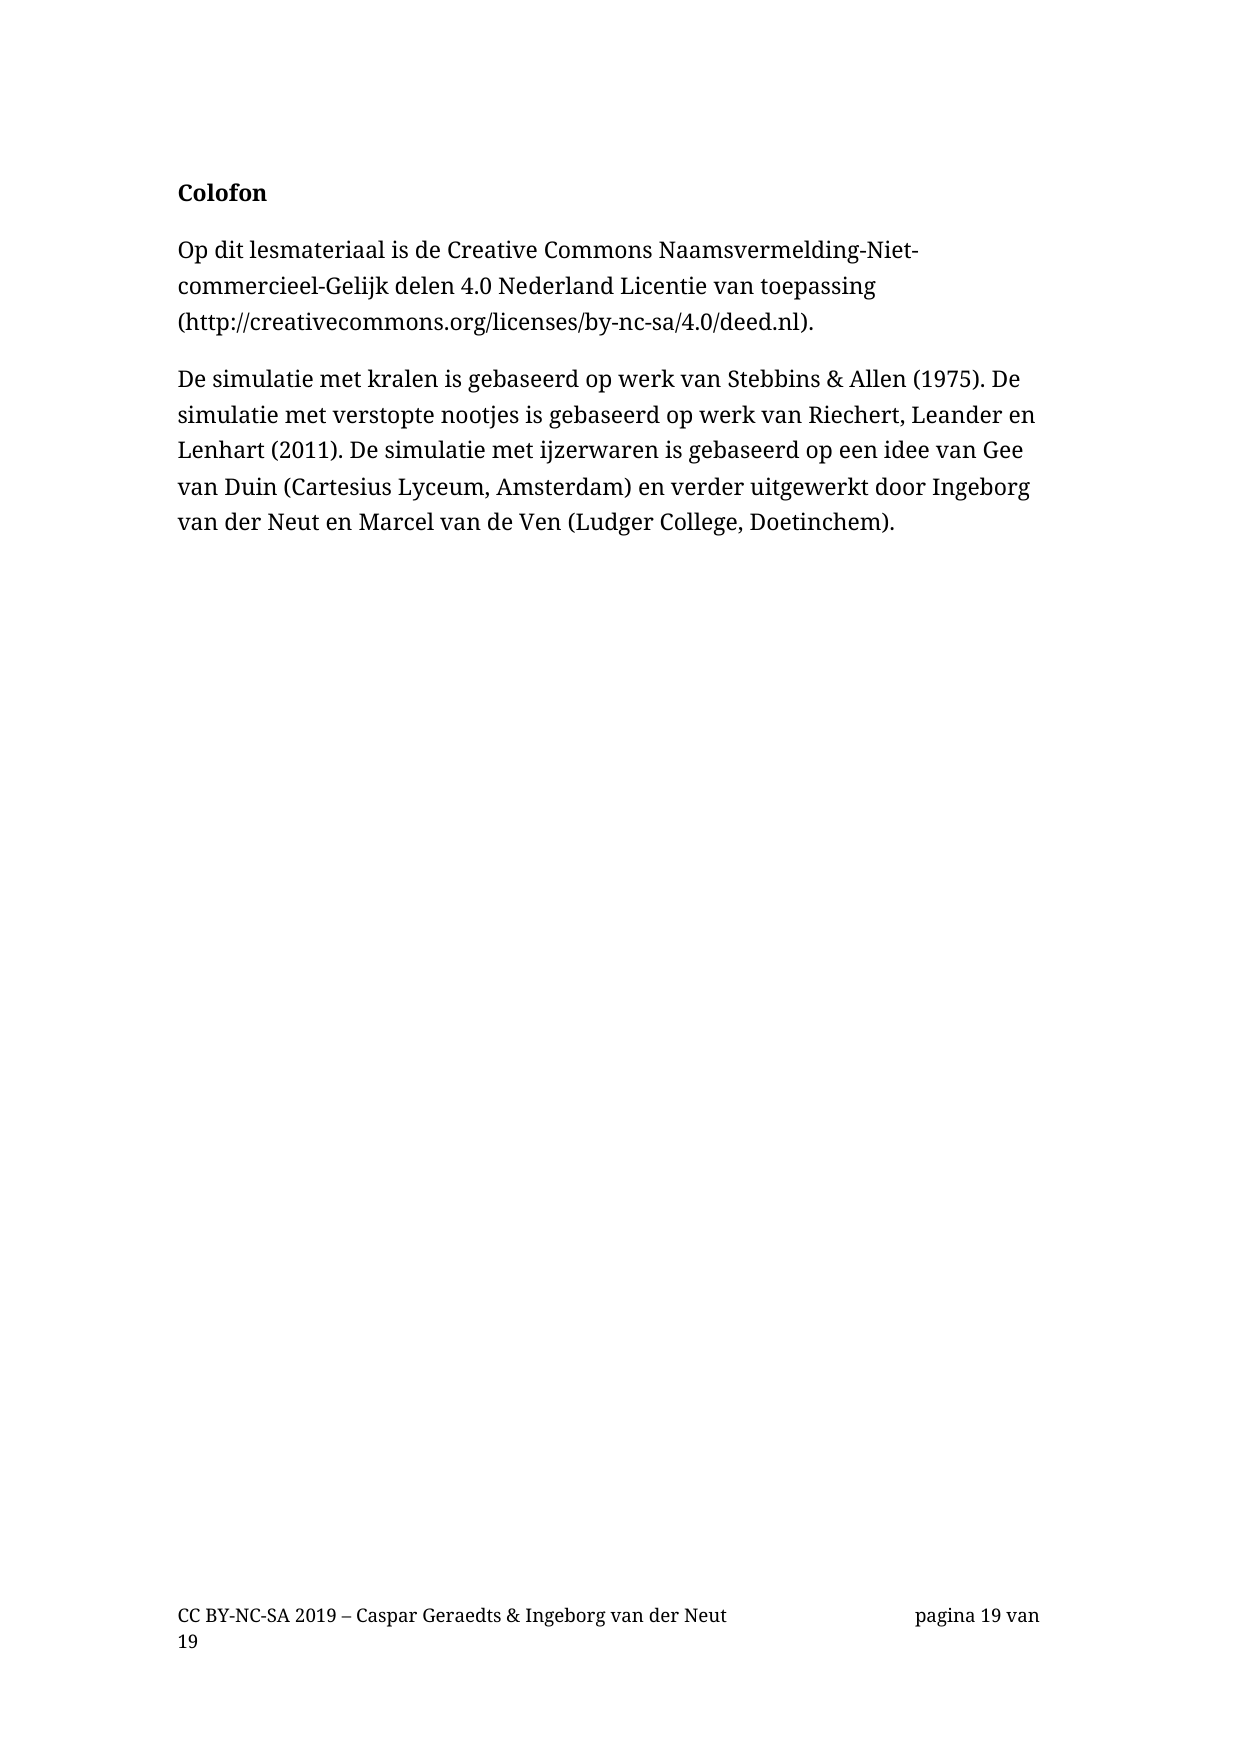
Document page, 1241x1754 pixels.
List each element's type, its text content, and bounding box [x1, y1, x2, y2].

text Colofon [177, 177, 1063, 208]
text De simulatie met kralen is gebaseerd op werk van Stebbins & Allen (1975). De simulatie met verstopte nootjes is gebaseerd op werk van Riechert, Leander en Lenhart (2011). De simulatie met ijzerwaren is gebaseerd op een idee van Gee van Duin (Cartesius Lyceum, Amsterdam) en verder uitgewerkt door Ingeborg van der Neut en Marcel van de Ven (Ludger College, Doetinchem). [177, 363, 1063, 538]
text Op dit lesmateriaal is de Creative Commons Naamsvermelding-Niet-commercieel-Gelijk delen 4.0 Nederland Licentie van toepassing (http://creativecommons.org/licenses/by-nc-sa/4.0/deed.nl). [177, 234, 1063, 337]
